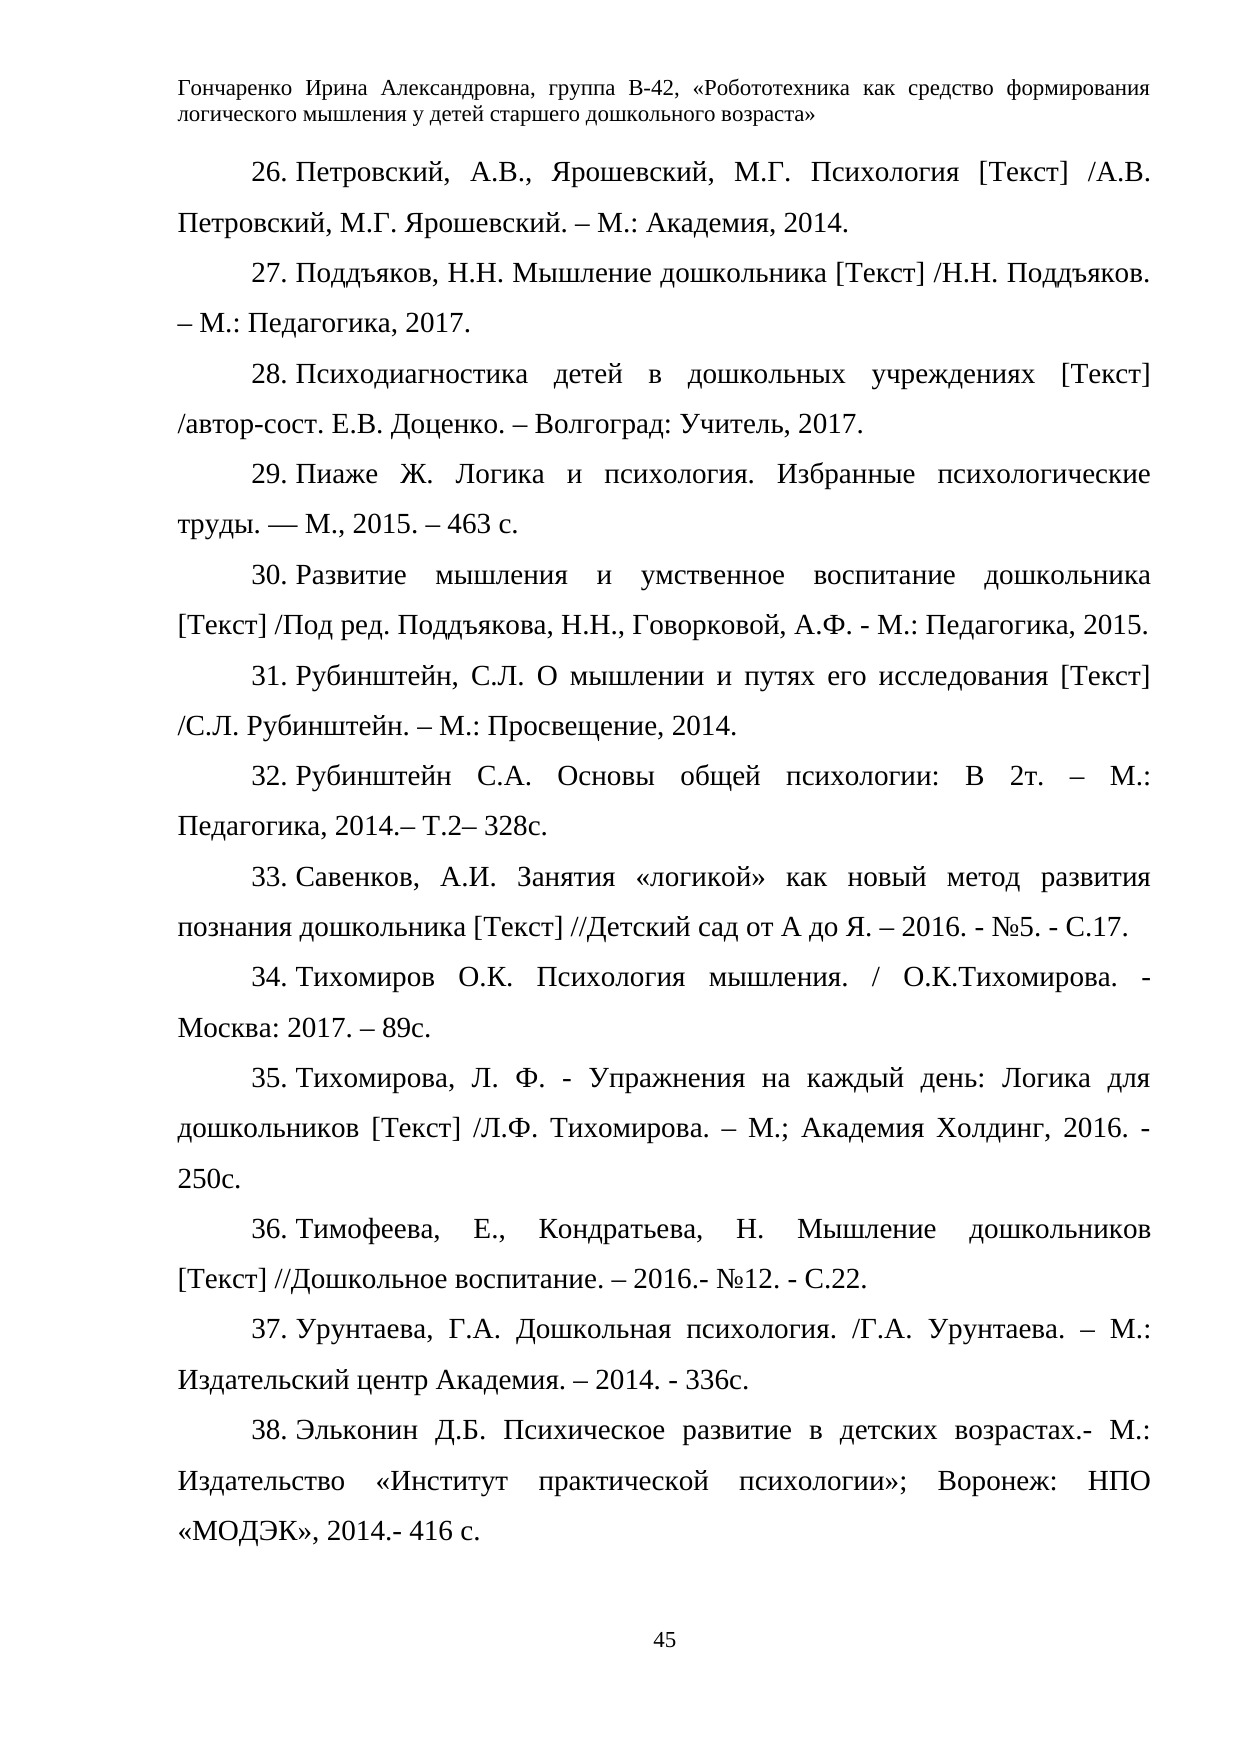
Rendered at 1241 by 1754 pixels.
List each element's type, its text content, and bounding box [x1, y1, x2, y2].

list Поддъяков, Н.Н. Мышление дошкольника [Текст] /Н.Н. Поддъяков. – М.: Педагогика, 2017. [177, 255, 1152, 339]
list Эльконин Д.Б. Психическое развитие в детских возрастах.- М.: Издательство «Институт практической психологии»; Воронеж: НПО «МОДЭК», 2014.- 416 с. [177, 1412, 1152, 1546]
list Тихомиров О.К. Психология мышления. / О.К.Тихомирова. - Москва: 2017. – 89с. [177, 959, 1152, 1043]
list Рубинштейн, С.Л. О мышлении и путях его исследования [Текст] /С.Л. Рубинштейн. – М.: Просвещение, 2014. [177, 658, 1152, 741]
list Петровский, А.В., Ярошевский, М.Г. Психология [Текст] /А.В. Петровский, М.Г. Ярошевский. – М.: Академия, 2014. [177, 154, 1152, 238]
list Урунтаева, Г.А. Дошкольная психология. /Г.А. Урунтаева. – М.: Издательский центр Академия. – 2014. - 336с. [177, 1312, 1152, 1396]
list Рубинштейн С.А. Основы общей психологии: В 2т. – М.: Педагогика, 2014.– Т.2– 328с. [177, 758, 1152, 842]
list Пиаже Ж. Логика и психология. Избранные психологические труды. — М., 2015. – 463 с. [177, 456, 1152, 540]
list Психодиагностика детей в дошкольных учреждениях [Текст] /автор-сост. Е.В. Доценко. – Волгоград: Учитель, 2017. [177, 356, 1152, 439]
list Развитие мышления и умственное воспитание дошкольника [Текст] /Под ред. Поддъякова, Н.Н., Говорковой, А.Ф. - М.: Педагогика, 2015. [177, 557, 1152, 641]
list Тихомирова, Л. Ф. - Упражнения на каждый день: Логика для дошкольников [Текст] /Л.Ф. Тихомирова. – М.; Академия Холдинг, 2016. - 250с. [177, 1060, 1152, 1194]
list Савенков, А.И. Занятия «логикой» как новый метод развития познания дошкольника [Текст] //Детский сад от А до Я. – 2016. - №5. - С.17. [177, 859, 1152, 943]
list Тимофеева, Е., Кондратьева, Н. Мышление дошкольников [Текст] //Дошкольное воспитание. – 2016.- №12. - С.22. [177, 1211, 1152, 1295]
